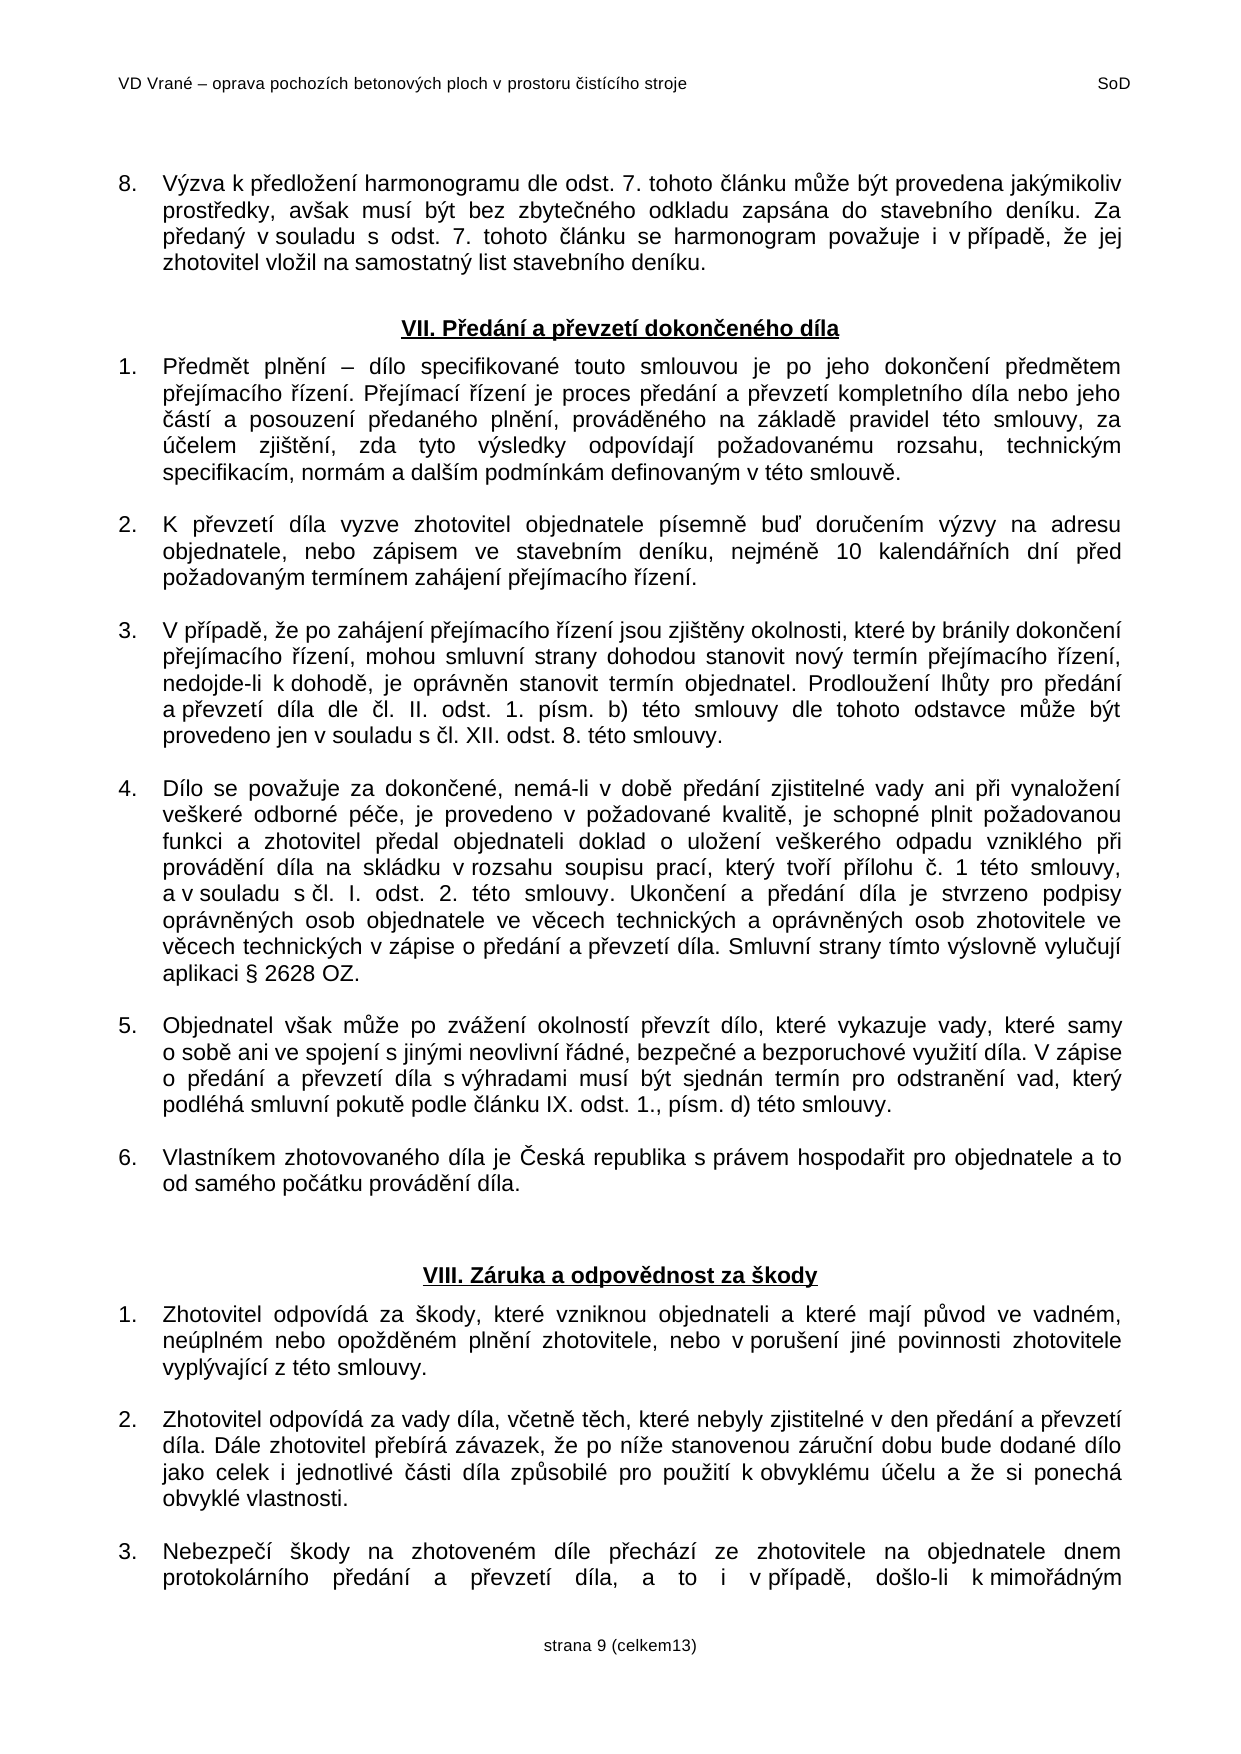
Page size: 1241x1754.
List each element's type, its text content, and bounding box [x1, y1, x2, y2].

text Záruka a odpovědnost za škody [118, 1262, 1122, 1288]
text Výzva k předložení harmonogramu dle odst. 7. tohoto článku může být provedena jakýmikoliv prostředky, avšak musí být bez zbytečného odkladu zapsána do stavebního deníku. Za předaný v souladu s odst. 7. tohoto článku se harmonogram považuje i v případě, že jej zhotovitel vložil na samostatný list stavebního deníku. [118, 170, 1122, 276]
text K převzetí díla vyzve zhotovitel objednatele písemně buď doručením výzvy na adresu objednatele, nebo zápisem ve stavebním deníku, nejméně 10 kalendářních dní před požadovaným termínem zahájení přejímacího řízení. [118, 511, 1122, 591]
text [118, 1538, 1122, 1591]
text Předmět plnění – dílo specifikované touto smlouvou je po jeho dokončení předmětem přejímacího řízení. Přejímací řízení je proces předání a převzetí kompletního díla nebo jeho částí a posouzení předaného plnění, prováděného na základě pravidel této smlouvy, za účelem zjištění, zda tyto výsledky odpovídají požadovanému rozsahu, technickým specifikacím, normám a dalším podmínkám definovaným v této smlouvě. [118, 353, 1122, 485]
text Předání a převzetí dokončeného díla [118, 314, 1122, 341]
text Vlastníkem zhotovovaného díla je Česká republika s právem hospodařit pro objednatele a to od samého počátku provádění díla. [118, 1144, 1122, 1197]
text V případě, že po zahájení přejímacího řízení jsou zjištěny okolnosti, které by bránily dokončení přejímacího řízení, mohou smluvní strany dohodou stanovit nový termín přejímacího řízení, nedojde-li k dohodě, je oprávněn stanovit termín objednatel. Prodloužení lhůty pro předání a převzetí díla dle čl. II. odst. 1. písm. b) této smlouvy dle tohoto odstavce může být provedeno jen v souladu s čl. XII. odst. 8. této smlouvy. [118, 617, 1122, 749]
text Dílo se považuje za dokončené, nemá-li v době předání zjistitelné vady ani při vynaložení veškeré odborné péče, je provedeno v požadované kvalitě, je schopné plnit požadovanou funkci a zhotovitel předal objednateli doklad o uložení veškerého odpadu vzniklého při provádění díla na skládku v rozsahu soupisu prací, který tvoří přílohu č. 1 této smlouvy, a v souladu s čl. I. odst. 2. této smlouvy. Ukončení a předání díla je stvrzeno podpisy oprávněných osob objednatele ve věcech technických a oprávněných osob zhotovitele ve věcech technických v zápise o předání a převzetí díla. Smluvní strany tímto výslovně vylučují aplikaci § 2628 OZ. [118, 775, 1122, 986]
text Zhotovitel odpovídá za škody, které vzniknou objednateli a které mají původ ve vadném, neúplném nebo opožděném plnění zhotovitele, nebo v porušení jiné povinnosti zhotovitele vyplývající z této smlouvy. [118, 1301, 1122, 1380]
text Zhotovitel odpovídá za vady díla, včetně těch, které nebyly zjistitelné v den předání a převzetí díla. Dále zhotovitel přebírá závazek, že po níže stanovenou záruční dobu bude dodané dílo jako celek i jednotlivé části díla způsobilé pro použití k obvyklému účelu a že si ponechá obvyklé vlastnosti. [118, 1406, 1122, 1512]
text Objednatel však může po zvážení okolností převzít dílo, které vykazuje vady, které samy o sobě ani ve spojení s jinými neovlivní řádné, bezpečné a bezporuchové využití díla. V zápise o předání a převzetí díla s výhradami musí být sjednán termín pro odstranění vad, který podléhá smluvní pokutě podle článku IX. odst. 1., písm. d) této smlouvy. [118, 1012, 1122, 1118]
